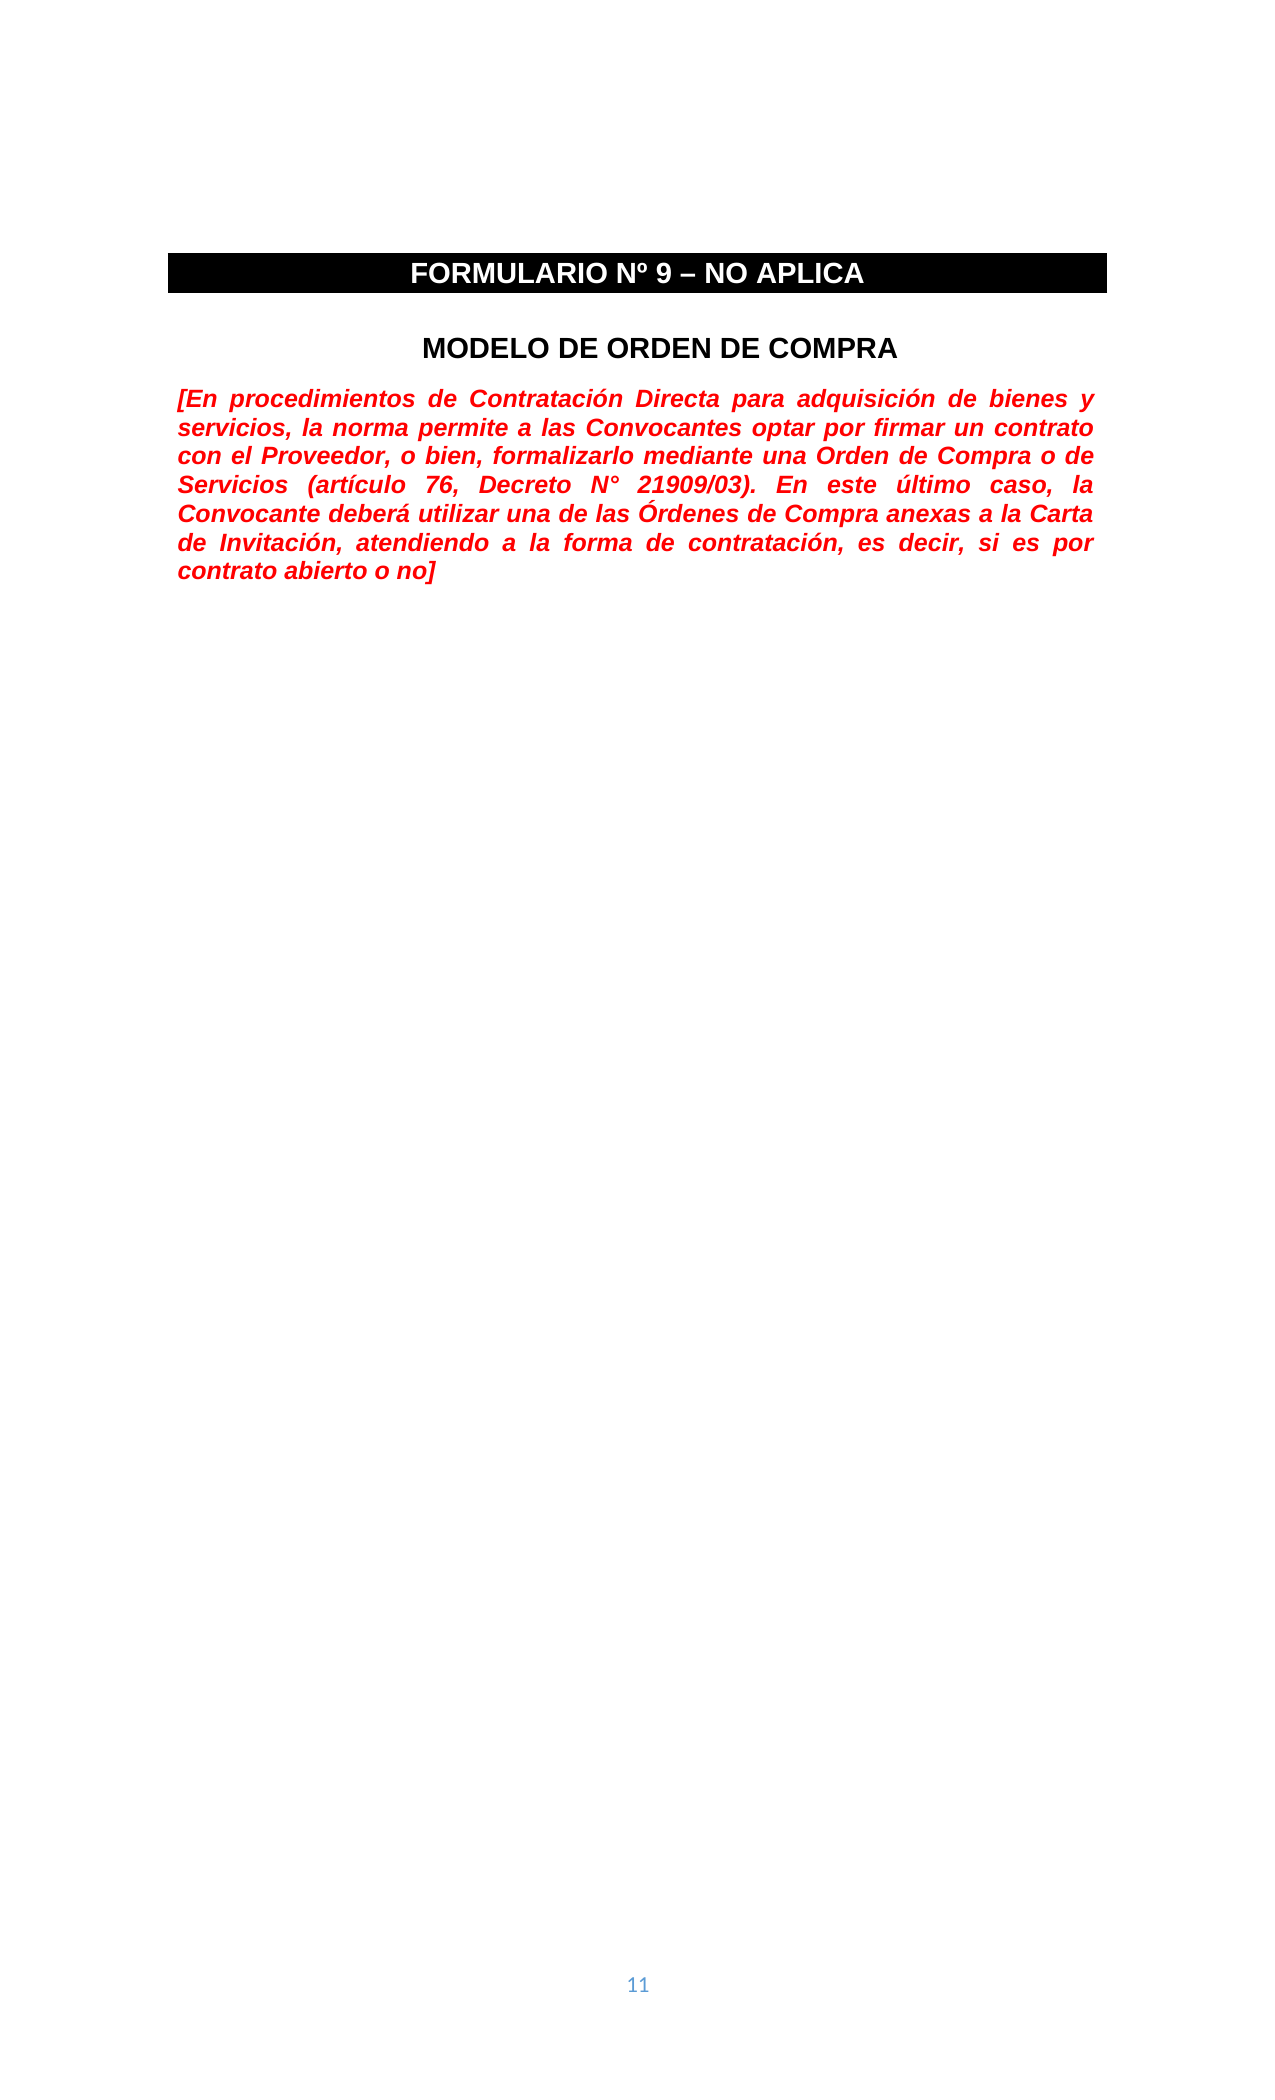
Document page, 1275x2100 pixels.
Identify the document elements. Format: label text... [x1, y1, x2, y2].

text FORMULARIO Nº 9 – NO APLICA [169, 254, 1106, 292]
text [En procedimientos de Contratación Directa para adquisición de bienes y servicios, la norma permite a las Convocantes optar por firmar un contrato con el Proveedor, o bien, formalizarlo mediante una Orden de Compra o de Servicios (artículo 76, Decreto N° 21909/03). En este último caso, la Convocante deberá utilizar una de las Órdenes de Compra anexas a la Carta de Invitación, atendiendo a la forma de contratación, es decir, si es por contrato abierto o no] [177, 384, 1098, 585]
text MODELO DE ORDEN DE COMPRA [222, 331, 1098, 365]
